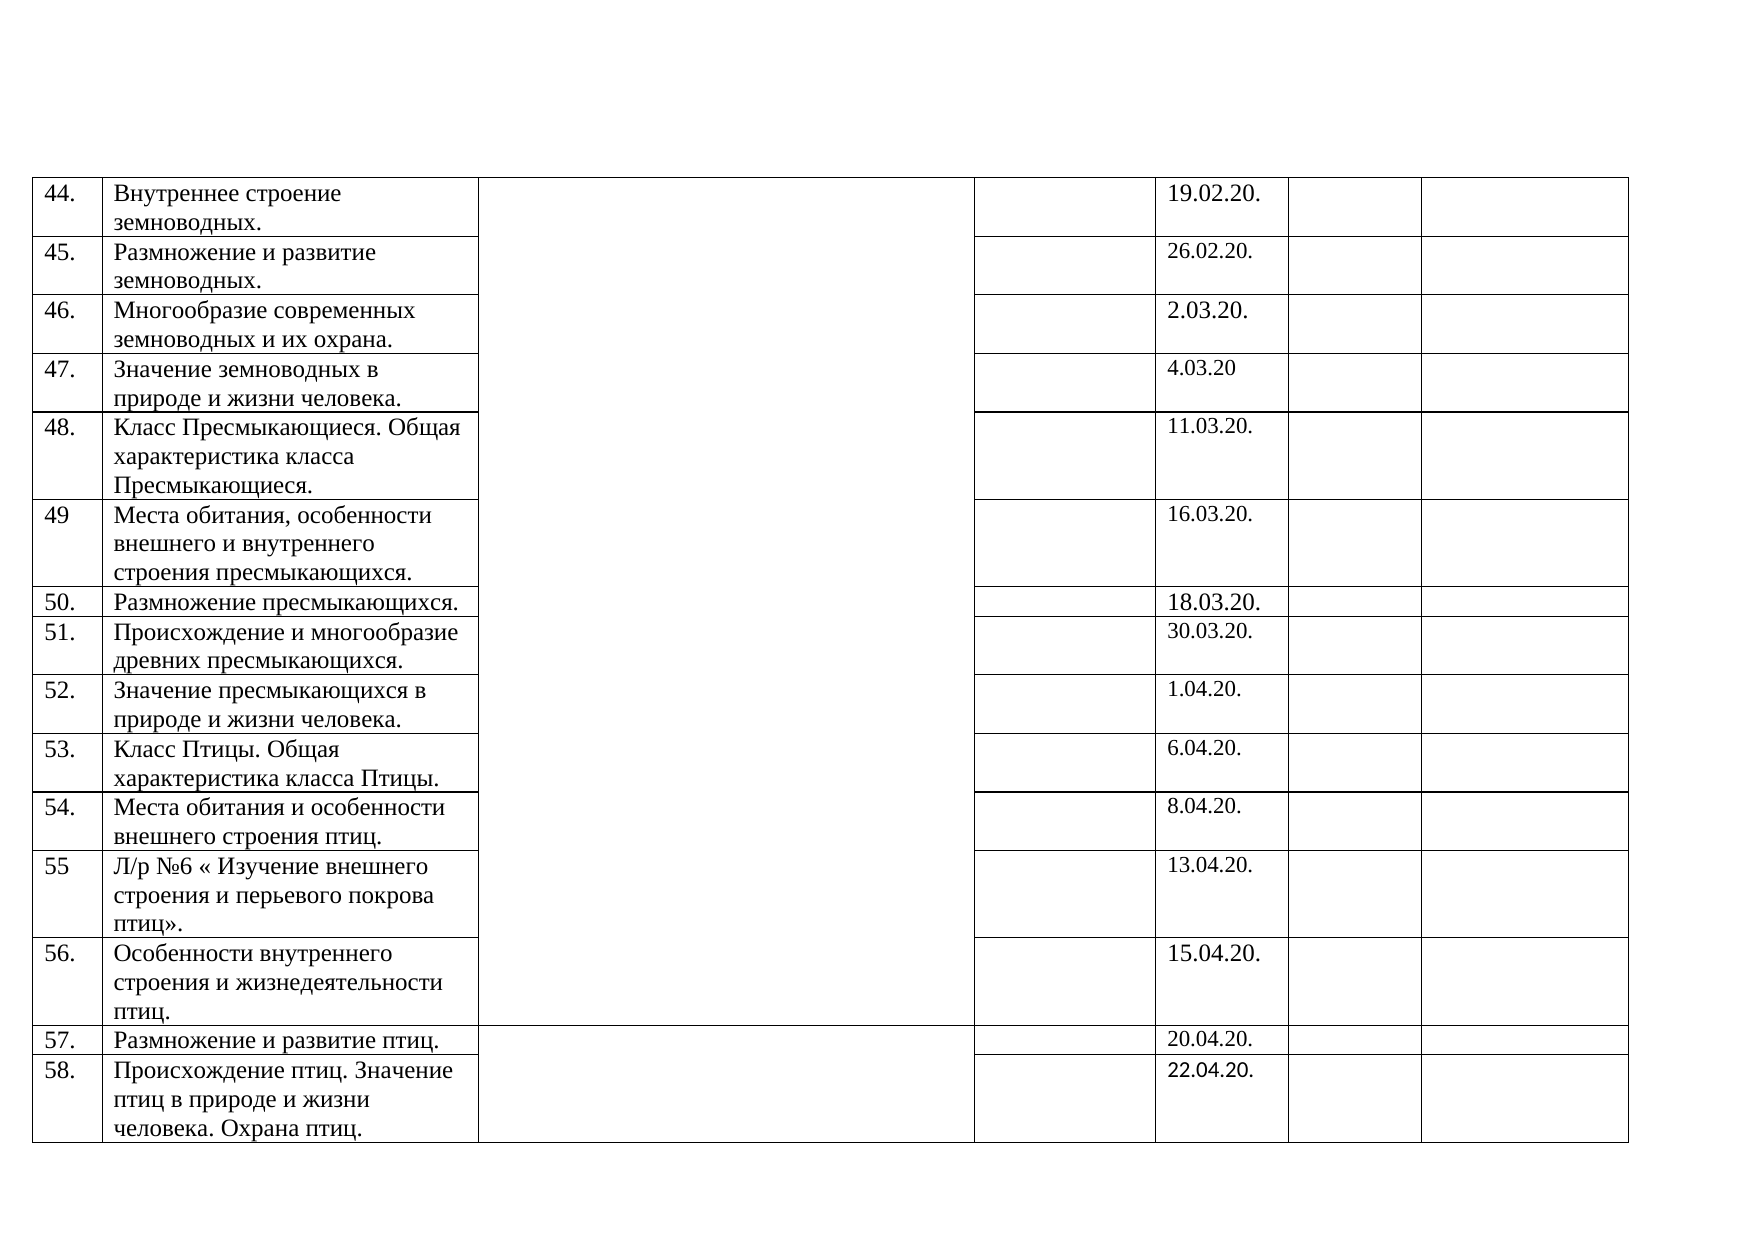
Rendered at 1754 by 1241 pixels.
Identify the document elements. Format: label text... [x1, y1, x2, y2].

table_cell 20.04.20. [1156, 1026, 1288, 1054]
table_cell Места обитания и особенности внешнего строения птиц. [103, 793, 478, 850]
table_cell [1289, 413, 1421, 499]
table_cell 1.04.20. [1156, 675, 1288, 733]
table_cell Многообразие современных земноводных и их охрана. [103, 295, 478, 353]
table_cell [1289, 587, 1421, 616]
table_cell Значение пресмыкающихся в природе и жизни человека. [103, 675, 478, 733]
table_cell [975, 938, 1155, 1024]
table_cell [975, 851, 1155, 937]
table_cell [1289, 793, 1421, 850]
table_cell [1289, 354, 1421, 411]
table_cell 47. [33, 354, 102, 411]
table_cell 52. [33, 675, 102, 733]
table_cell [1422, 793, 1628, 850]
table_cell Класс Пресмыкающиеся. Общая характеристика класса Пресмыкающиеся. [103, 413, 478, 499]
table_cell [1422, 734, 1628, 791]
table_cell 15.04.20. [1156, 938, 1288, 1024]
table_cell [1289, 675, 1421, 733]
table_cell 2.03.20. [1156, 295, 1288, 353]
table_cell 53. [33, 734, 102, 791]
table_cell [975, 617, 1155, 674]
table_cell 26.02.20. [1156, 237, 1288, 294]
table_cell Особенности внутреннего строения и жизнедеятельности птиц. [103, 938, 478, 1024]
table_cell 54. [33, 793, 102, 850]
table_cell [1422, 1055, 1628, 1142]
table_cell 6.04.20. [1156, 734, 1288, 791]
table_cell 48. [33, 413, 102, 499]
table_cell [1422, 178, 1628, 236]
table_cell 55 [33, 851, 102, 937]
table_cell [1289, 617, 1421, 674]
table_cell [975, 354, 1155, 411]
table_cell [1289, 237, 1421, 294]
table_cell 22.04.20. [1156, 1055, 1288, 1142]
table_cell [975, 675, 1155, 733]
table_cell [1289, 1055, 1421, 1142]
table_cell [975, 237, 1155, 294]
table_cell 19.02.20. [1156, 178, 1288, 236]
table_cell [975, 734, 1155, 791]
table_cell Значение земноводных в природе и жизни человека. [103, 354, 478, 411]
table_cell 45. [33, 237, 102, 294]
table_cell [1289, 295, 1421, 353]
table_cell 44. [33, 178, 102, 236]
table_cell [1289, 851, 1421, 937]
table_cell [1422, 413, 1628, 499]
table_cell [1422, 617, 1628, 674]
table_cell 56. [33, 938, 102, 1024]
table_cell 58. [33, 1055, 102, 1142]
table_cell [975, 793, 1155, 850]
table_cell [479, 1026, 974, 1142]
table_cell [1289, 1026, 1421, 1054]
table_cell 30.03.20. [1156, 617, 1288, 674]
table_cell Происхождение и многообразие древних пресмыкающихся. [103, 617, 478, 674]
table_cell 50. [33, 587, 102, 616]
table_cell 57. [33, 1026, 102, 1054]
table_cell [1289, 500, 1421, 586]
table_cell [975, 295, 1155, 353]
table_cell Класс Птицы. Общая характеристика класса Птицы. [103, 734, 478, 791]
table_cell [479, 178, 974, 1024]
table_cell [1289, 938, 1421, 1024]
table_cell [975, 1055, 1155, 1142]
table_cell 16.03.20. [1156, 500, 1288, 586]
table_cell Размножение и развитие птиц. [103, 1026, 478, 1054]
table_cell 49 [33, 500, 102, 586]
table_cell Л/р №6 « Изучение внешнего строения и перьевого покрова птиц». [103, 851, 478, 937]
table_cell 51. [33, 617, 102, 674]
table_cell [1422, 354, 1628, 411]
table_cell Внутреннее строение земноводных. [103, 178, 478, 236]
table_cell 46. [33, 295, 102, 353]
table_cell [975, 500, 1155, 586]
table_cell [1289, 734, 1421, 791]
table_cell [1422, 1026, 1628, 1054]
table_cell 11.03.20. [1156, 413, 1288, 499]
table_cell [1422, 295, 1628, 353]
table_cell 8.04.20. [1156, 793, 1288, 850]
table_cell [103, 1055, 478, 1142]
table_cell [975, 587, 1155, 616]
table_cell [975, 1026, 1155, 1054]
table_cell [975, 178, 1155, 236]
table_cell [1422, 851, 1628, 937]
table_cell [975, 413, 1155, 499]
table_cell [1422, 675, 1628, 733]
table_cell [1289, 178, 1421, 236]
table_cell 13.04.20. [1156, 851, 1288, 937]
table_cell [1422, 237, 1628, 294]
table_cell [1422, 500, 1628, 586]
table_cell [1422, 587, 1628, 616]
table_cell [1422, 938, 1628, 1024]
table_cell Места обитания, особенности внешнего и внутреннего строения пресмыкающихся. [103, 500, 478, 586]
table_cell 18.03.20. [1156, 587, 1288, 616]
table_cell 4.03.20 [1156, 354, 1288, 411]
table_cell Размножение и развитие земноводных. [103, 237, 478, 294]
table_cell Размножение пресмыкающихся. [103, 587, 478, 616]
